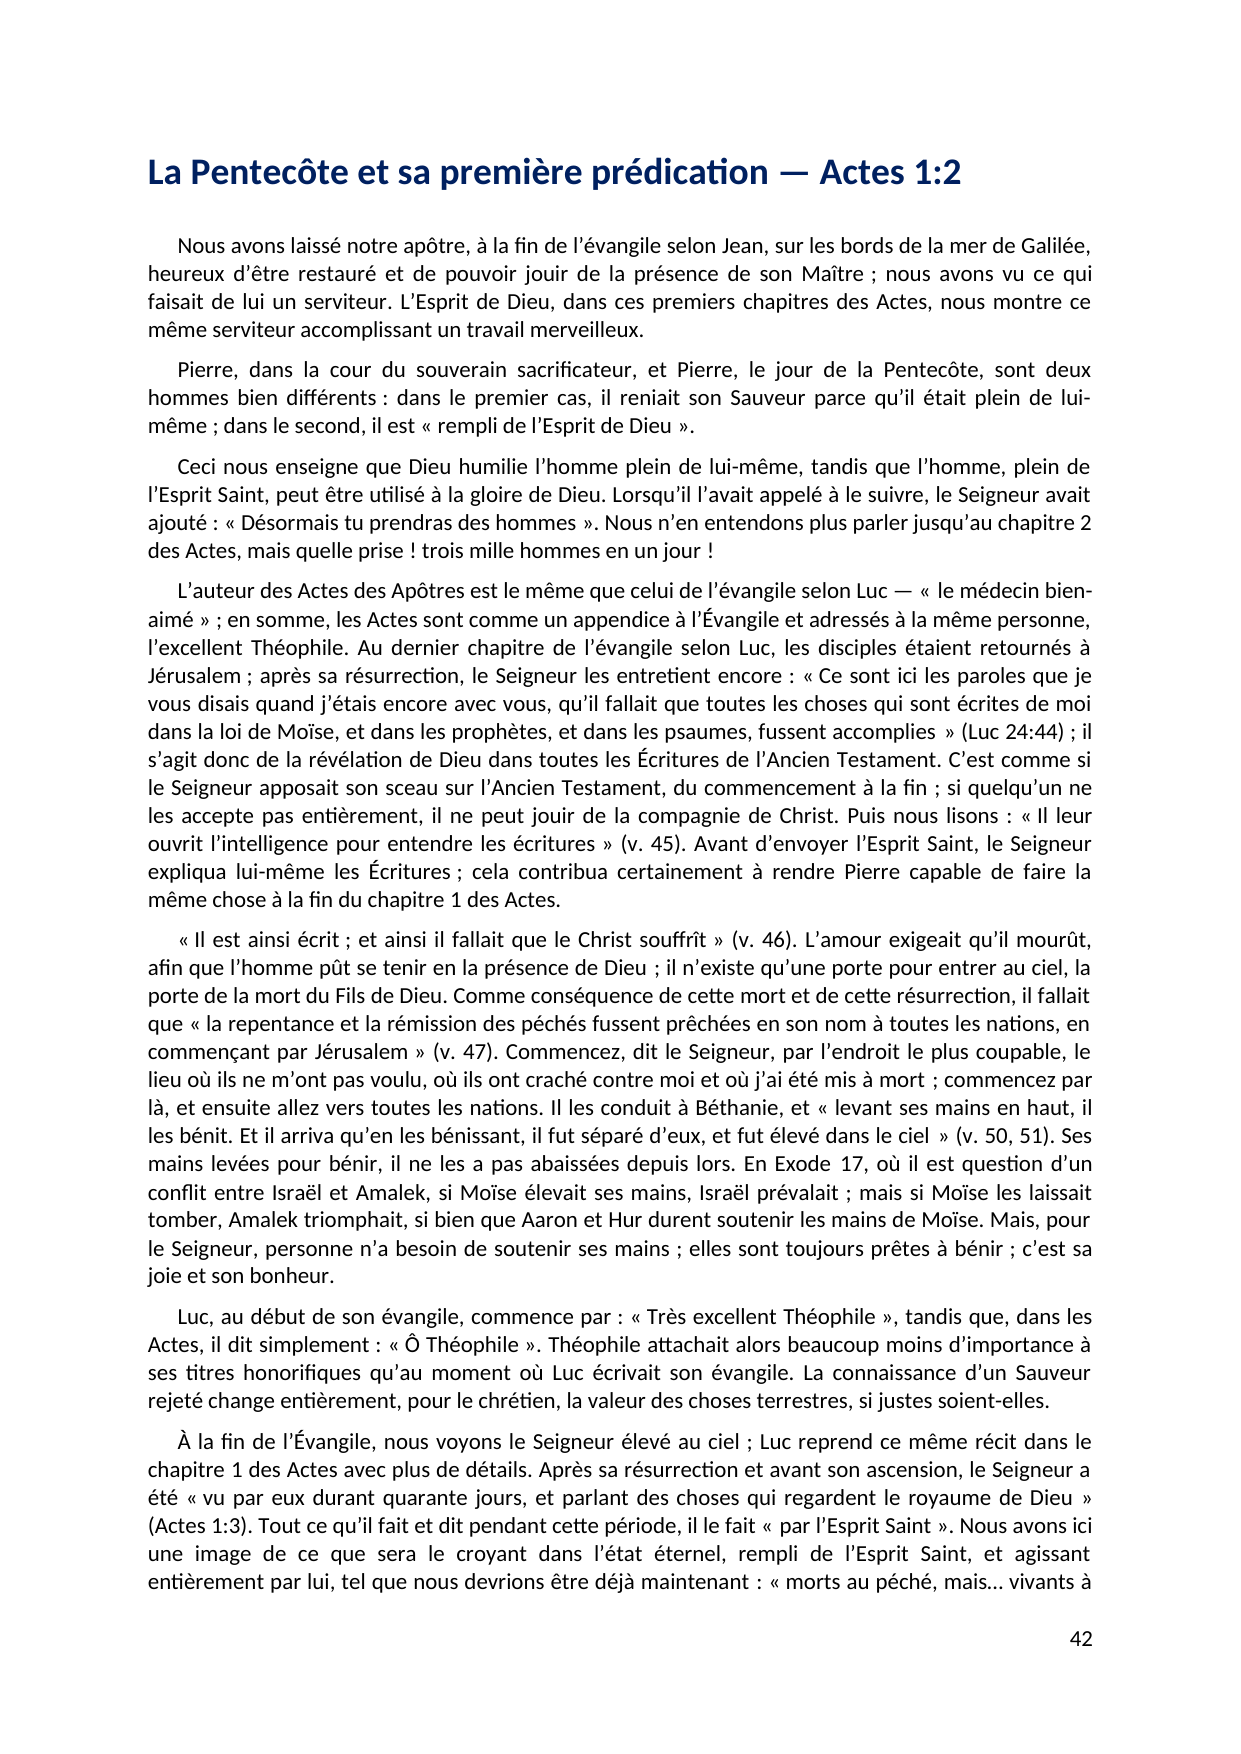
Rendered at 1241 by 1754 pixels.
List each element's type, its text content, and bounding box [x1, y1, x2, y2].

subtitle La Pentecôte et sa première prédication — Actes 1:2 [148, 148, 1093, 193]
text Luc, au début de son évangile, commence par : « Très excellent Théophile », tandis que, dans les Actes, il dit simplement : « Ô Théophile ». Théophile attachait alors beaucoup moins d’importance à ses titres honorifiques qu’au moment où Luc écrivait son évangile. La connaissance d’un Sauveur rejeté change entièrement, pour le chrétien, la valeur des choses terrestres, si justes soient-elles. [148, 1302, 1093, 1414]
text Pierre, dans la cour du souverain sacrificateur, et Pierre, le jour de la Pentecôte, sont deux hommes bien différents : dans le premier cas, il reniait son Sauveur parce qu’il était plein de lui-même ; dans le second, il est « rempli de l’Esprit de Dieu ». [148, 356, 1093, 439]
text Ceci nous enseigne que Dieu humilie l’homme plein de lui-même, tandis que l’homme, plein de l’Esprit Saint, peut être utilisé à la gloire de Dieu. Lorsqu’il l’avait appelé à le suivre, le Seigneur avait ajouté : « Désormais tu prendras des hommes ». Nous n’en entendons plus parler jusqu’au chapitre 2 des Actes, mais quelle prise ! trois mille hommes en un jour ! [148, 452, 1093, 564]
text Nous avons laissé notre apôtre, à la fin de l’évangile selon Jean, sur les bords de la mer de Galilée, heureux d’être restauré et de pouvoir jouir de la présence de son Maître ; nous avons vu ce qui faisait de lui un serviteur. L’Esprit de Dieu, dans ces premiers chapitres des Actes, nous montre ce même serviteur accomplissant un travail merveilleux. [148, 231, 1093, 343]
text L’auteur des Actes des Apôtres est le même que celui de l’évangile selon Luc — « le médecin bien-aimé » ; en somme, les Actes sont comme un appendice à l’Évangile et adressés à la même personne, l’excellent Théophile. Au dernier chapitre de l’évangile selon Luc, les disciples étaient retournés à Jérusalem ; après sa résurrection, le Seigneur les entretient encore : « Ce sont ici les paroles que je vous disais quand j’étais encore avec vous, qu’il fallait que toutes les choses qui sont écrites de moi dans la loi de Moïse, et dans les prophètes, et dans les psaumes, fussent accomplies » (Luc 24:44) ; il s’agit donc de la révélation de Dieu dans toutes les Écritures de l’Ancien Testament. C’est comme si le Seigneur apposait son sceau sur l’Ancien Testament, du commencement à la fin ; si quelqu’un ne les accepte pas entièrement, il ne peut jouir de la compagnie de Christ. Puis nous lisons : « Il leur ouvrit l’intelligence pour entendre les écritures » (v. 45). Avant d’envoyer l’Esprit Saint, le Seigneur expliqua lui-même les Écritures ; cela contribua certainement à rendre Pierre capable de faire la même chose à la fin du chapitre 1 des Actes. [148, 577, 1093, 913]
text « Il est ainsi écrit ; et ainsi il fallait que le Christ souffrît » (v. 46). L’amour exigeait qu’il mourût, afin que l’homme pût se tenir en la présence de Dieu ; il n’existe qu’une porte pour entrer au ciel, la porte de la mort du Fils de Dieu. Comme conséquence de cette mort et de cette résurrection, il fallait que « la repentance et la rémission des péchés fussent prêchées en son nom à toutes les nations, en commençant par Jérusalem » (v. 47). Commencez, dit le Seigneur, par l’endroit le plus coupable, le lieu où ils ne m’ont pas voulu, où ils ont craché contre moi et où j’ai été mis à mort ; commencez par là, et ensuite allez vers toutes les nations. Il les conduit à Béthanie, et « levant ses mains en haut, il les bénit. Et il arriva qu’en les bénissant, il fut séparé d’eux, et fut élevé dans le ciel » (v. 50, 51). Ses mains levées pour bénir, il ne les a pas abaissées depuis lors. En Exode 17, où il est question d’un conflit entre Israël et Amalek, si Moïse élevait ses mains, Israël prévalait ; mais si Moïse les laissait tomber, Amalek triomphait, si bien que Aaron et Hur durent soutenir les mains de Moïse. Mais, pour le Seigneur, personne n’a besoin de soutenir ses mains ; elles sont toujours prêtes à bénir ; c’est sa joie et son bonheur. [148, 925, 1093, 1290]
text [148, 1427, 1093, 1595]
